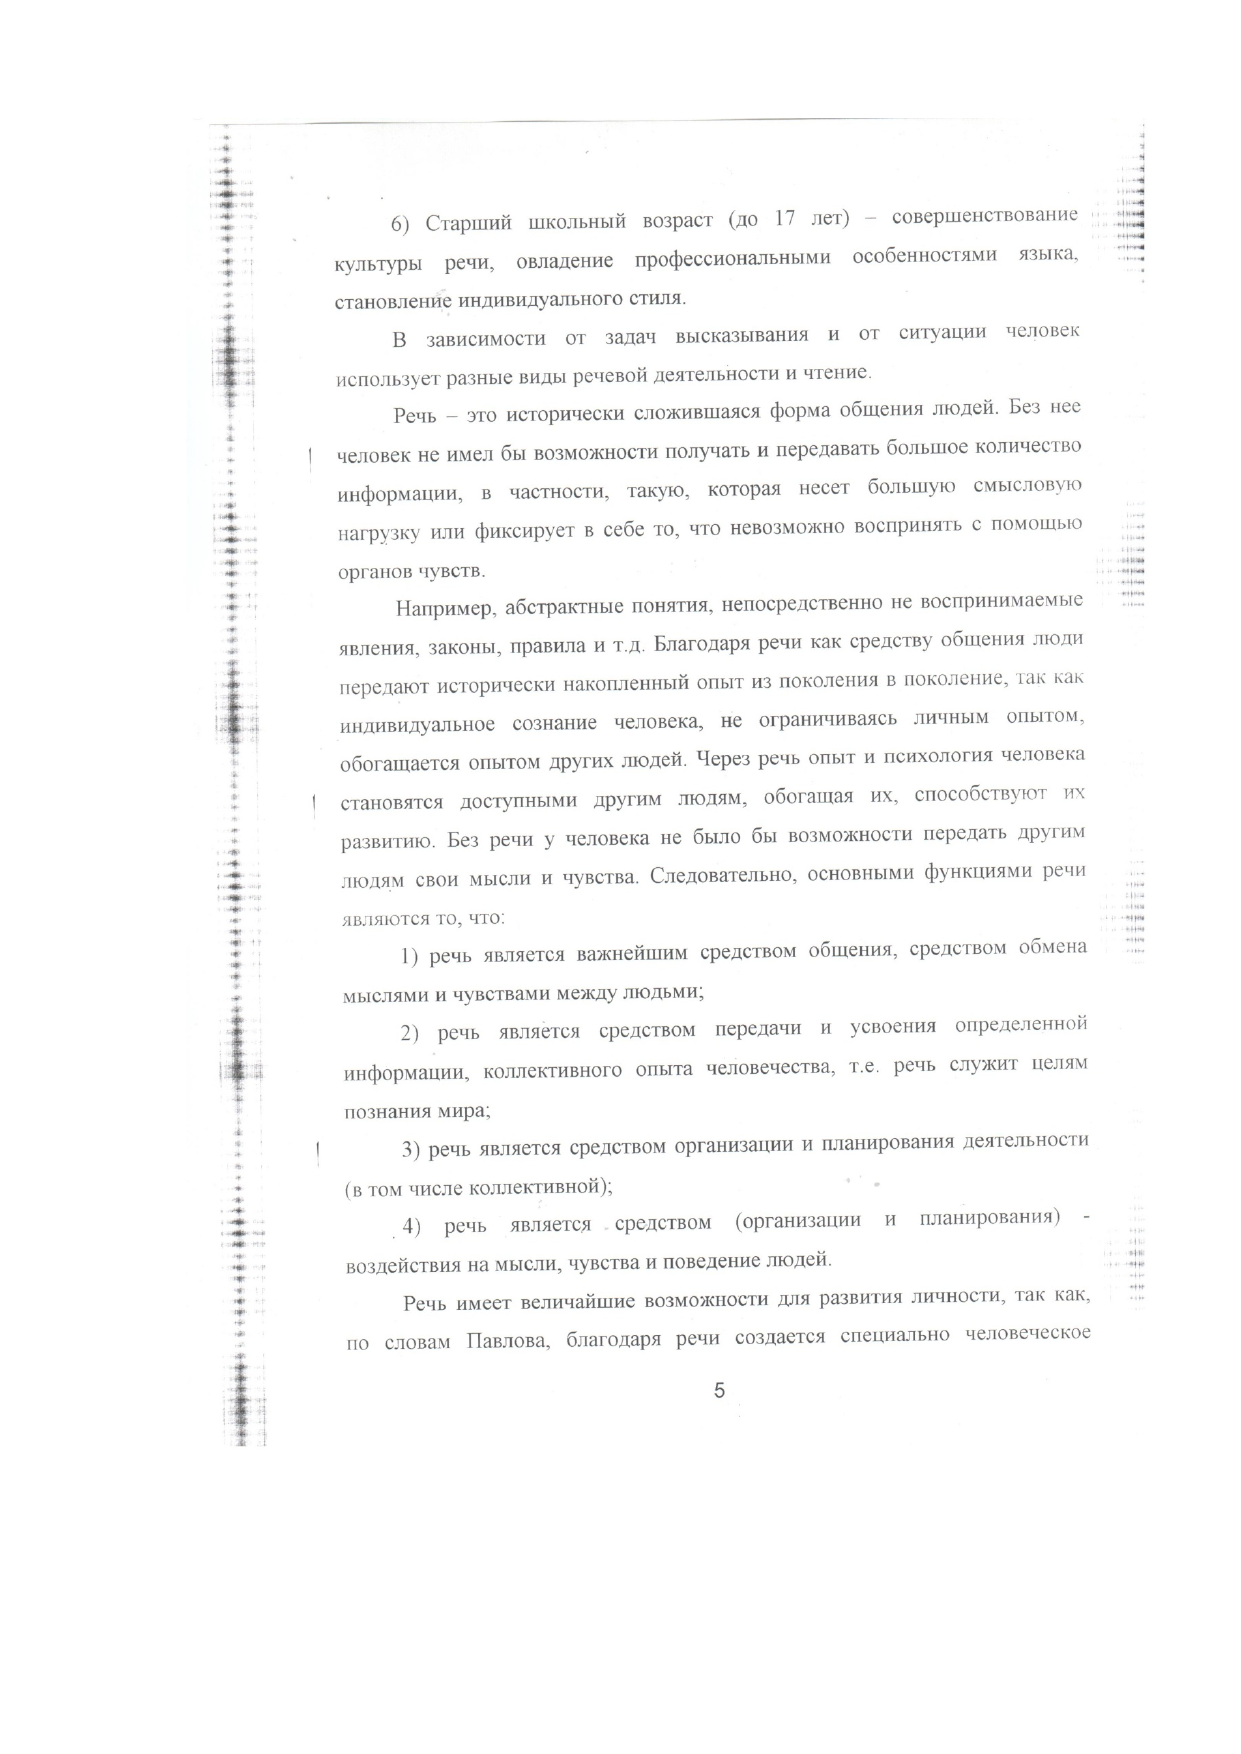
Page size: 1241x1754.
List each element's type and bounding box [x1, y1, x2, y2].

picture [177, 118, 1152, 1459]
